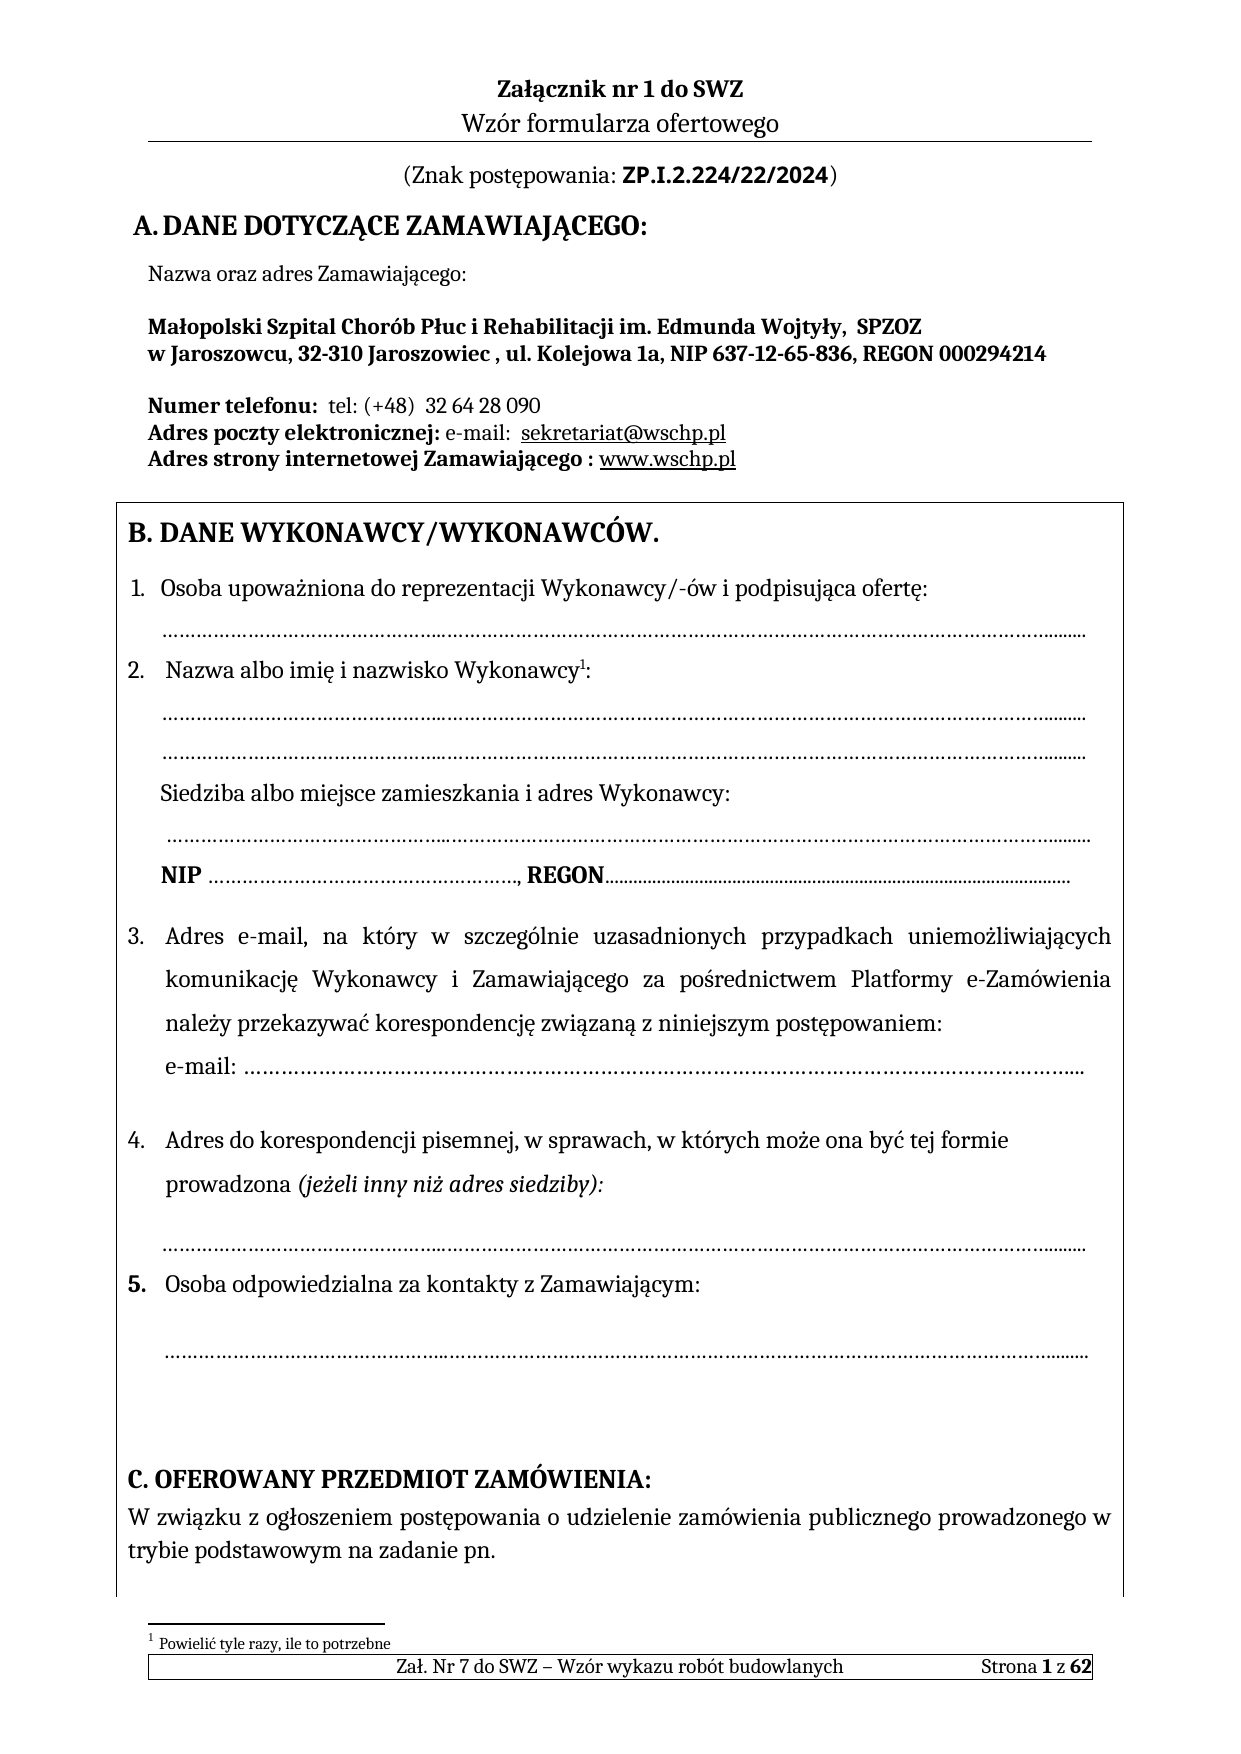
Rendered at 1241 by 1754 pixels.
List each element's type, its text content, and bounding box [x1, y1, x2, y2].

text w Jaroszowcu, 32-310 Jaroszowiec , ul. Kolejowa 1a, NIP 637-12-65-836, REGON 000294214 [148, 340, 1092, 367]
text Nazwa oraz adres Zamawiającego: [148, 261, 1092, 288]
text Załącznik nr 1 do SWZ [148, 75, 1092, 104]
text Numer telefonu: tel: (+48) 32 64 28 090 [148, 393, 1092, 419]
table_header B. DANE WYKONAWCY/WYKONAWCÓW. Osoba upoważniona do reprezentacji Wykonawcy/-ów i podpisująca ofertę: …………………………………………..……………………………………………………………………………………………........ Nazwa albo imię i nazwisko Wykonawcy: …………………………………………..……………………………………………………………………………………………........ …………………………………………..……………………………………………………………………………………………........ Siedziba albo miejsce zamieszkania i adres Wykonawcy: …………………………………………..……………………………………………………………………………………………........ NIP ………………………………………………, REGON................................................................................................... Adres e-mail, na który w szczególnie uzasadnionych przypadkach uniemożliwiających komunikację Wykonawcy i Zamawiającego za pośrednictwem Platformy e-Zamówienia należy przekazywać korespondencję związaną z niniejszym postępowaniem: e-mail: ……………………………………………………………………………………………………………………... Adres do korespondencji pisemnej, w sprawach, w których może ona być tej formie prowadzona (jeżeli inny niż adres siedziby): …………………………………………..……………………………………………………………………………………………........ Osoba odpowiedzialna za kontakty z Zamawiającym: …………………………………………..……………………………………………………………………………………………........ [117, 503, 1123, 1452]
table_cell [117, 1452, 1123, 1597]
text Wzór formularza ofertowego [148, 108, 1092, 141]
text Adres poczty elektronicznej: e-mail: sekretariat@wschp.pl [148, 419, 1092, 446]
text (Znak postępowania: ZP.I.2.224/22/2024) [148, 159, 1092, 191]
text Małopolski Szpital Chorób Płuc i Rehabilitacji im. Edmunda Wojtyły, SPZOZ [148, 314, 1092, 340]
text Adres strony internetowej Zamawiającego : www.wschp.pl [148, 446, 1092, 472]
list DANE DOTYCZĄCE ZAMAWIAJĄCEGO: [133, 209, 1092, 242]
